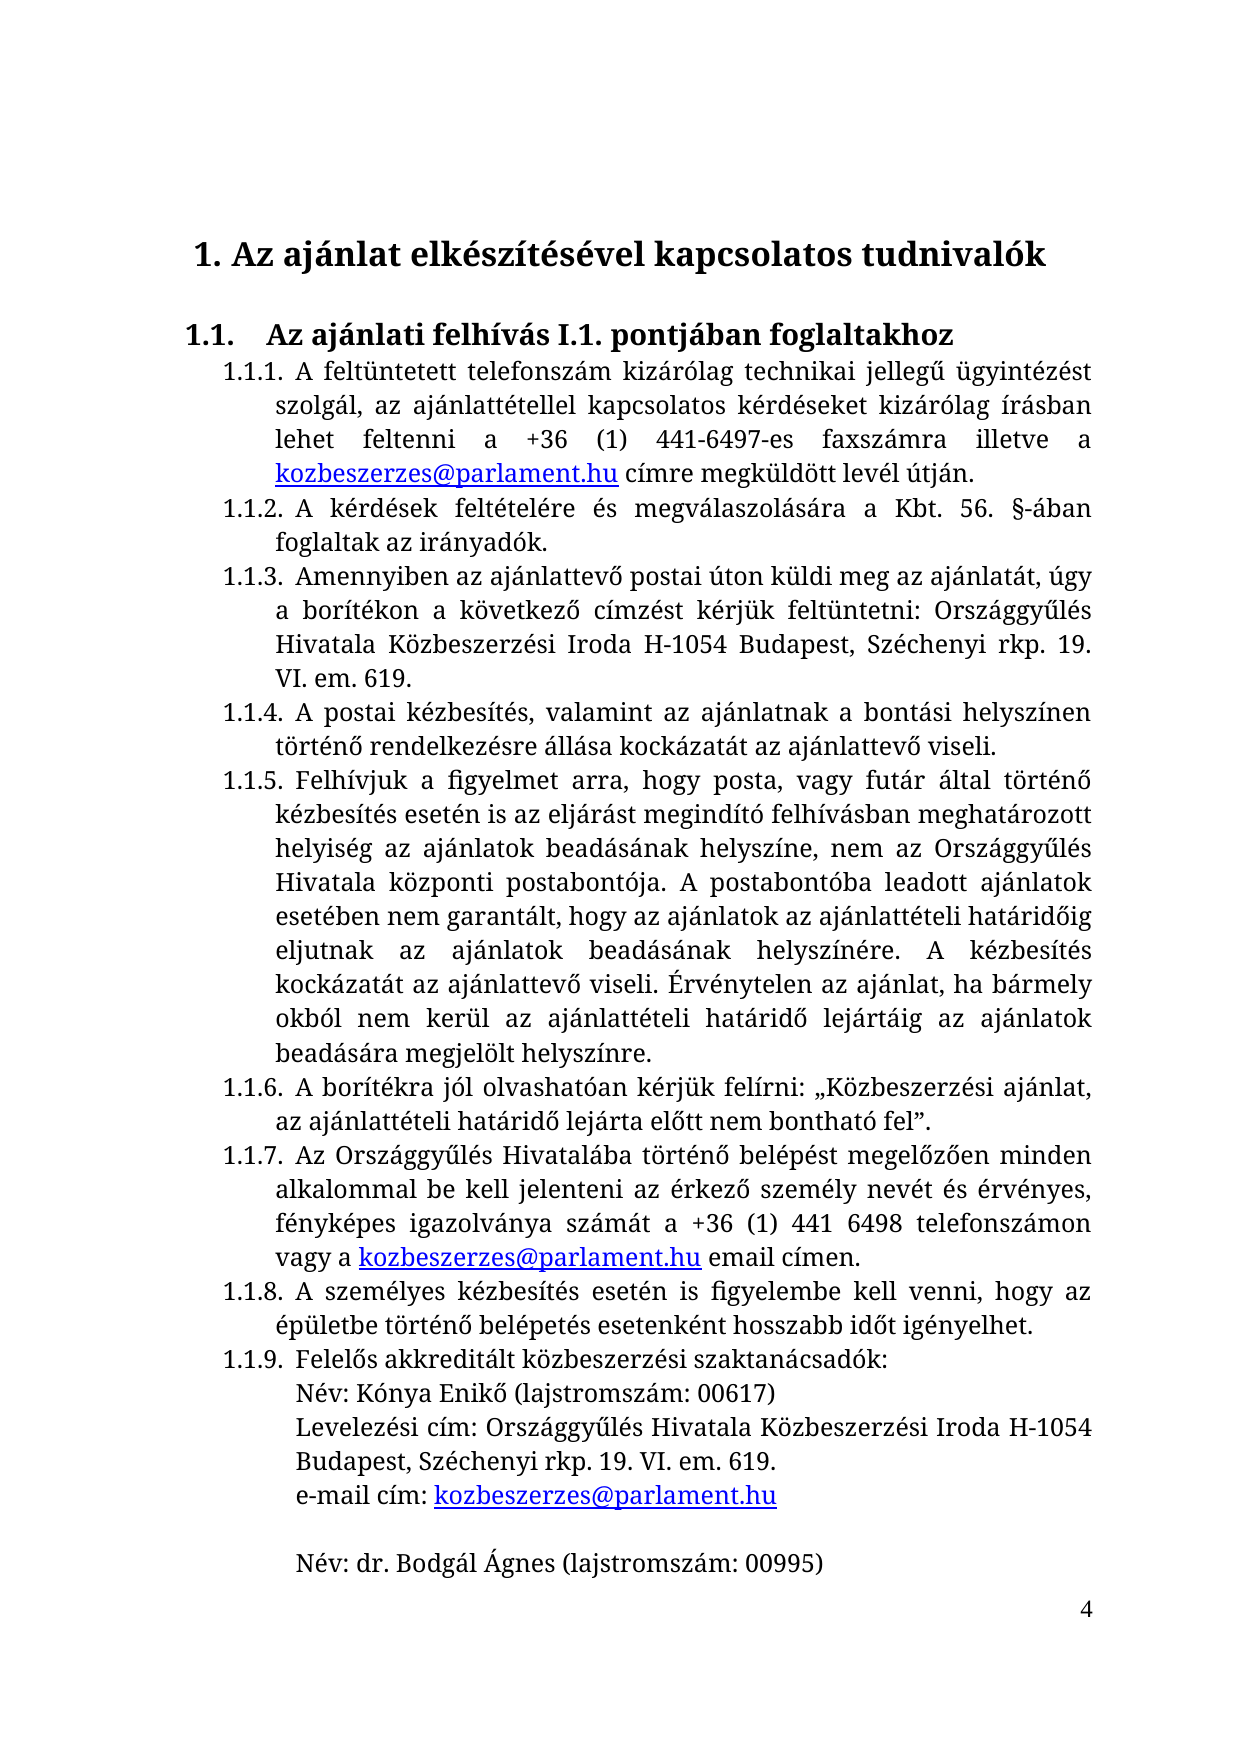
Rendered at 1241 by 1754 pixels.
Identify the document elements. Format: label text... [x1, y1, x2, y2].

list A postai kézbesítés, valamint az ajánlatnak a bontási helyszínen történő rendelkezésre állása kockázatát az ajánlattevő viseli. [223, 694, 1093, 763]
list A személyes kézbesítés esetén is figyelembe kell venni, hogy az épületbe történő belépetés esetenként hosszabb időt igényelhet. [223, 1274, 1093, 1342]
list A kérdések feltételére és megválaszolására a Kbt. 56. §-ában foglaltak az irányadók. [223, 490, 1093, 558]
list Az Országgyűlés Hivatalába történő belépést megelőzően minden alkalommal be kell jelenteni az érkező személy nevét és érvényes, fényképes igazolványa számát a +36 (1) 441 6498 telefonszámon vagy a kozbeszerzes@parlament.hu email címen. [223, 1137, 1093, 1274]
list Felelős akkreditált közbeszerzési szaktanácsadók: [223, 1342, 1093, 1376]
text Név: Kónya Enikő (lajstromszám: 00617) [295, 1376, 1093, 1410]
list Felhívjuk a figyelmet arra, hogy posta, vagy futár által történő kézbesítés esetén is az eljárást megindító felhívásban meghatározott helyiség az ajánlatok beadásának helyszíne, nem az Országgyűlés Hivatala központi postabontója. A postabontóba leadott ajánlatok esetében nem garantált, hogy az ajánlatok az ajánlattételi határidőig eljutnak az ajánlatok beadásának helyszínére. A kézbesítés kockázatát az ajánlattevő viseli. Érvénytelen az ajánlat, ha bármely okból nem kerül az ajánlattételi határidő lejártáig az ajánlatok beadására megjelölt helyszínre. [223, 763, 1093, 1069]
list A borítékra jól olvashatóan kérjük felírni: „Közbeszerzési ajánlat, az ajánlattételi határidő lejárta előtt nem bontható fel”. [223, 1069, 1093, 1137]
text e-mail cím: kozbeszerzes@parlament.hu [295, 1478, 1093, 1512]
list Amennyiben az ajánlattevő postai úton küldi meg az ajánlatát, úgy a borítékon a következő címzést kérjük feltüntetni: Országgyűlés Hivatala Közbeszerzési Iroda H-1054 Budapest, Széchenyi rkp. 19. VI. em. 619. [223, 558, 1093, 694]
subtitle Az ajánlati felhívás I.1. pontjában foglaltakhoz [185, 314, 1093, 354]
subtitle Az ajánlat elkészítésével kapcsolatos tudnivalók [148, 231, 1093, 276]
list A feltüntetett telefonszám kizárólag technikai jellegű ügyintézést szolgál, az ajánlattétellel kapcsolatos kérdéseket kizárólag írásban lehet feltenni a +36 (1) 441-6497-es faxszámra illetve a kozbeszerzes@parlament.hu címre megküldött levél útján. [223, 354, 1093, 490]
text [295, 1410, 1093, 1478]
text Név: dr. Bodgál Ágnes (lajstromszám: 00995) [295, 1546, 1093, 1580]
